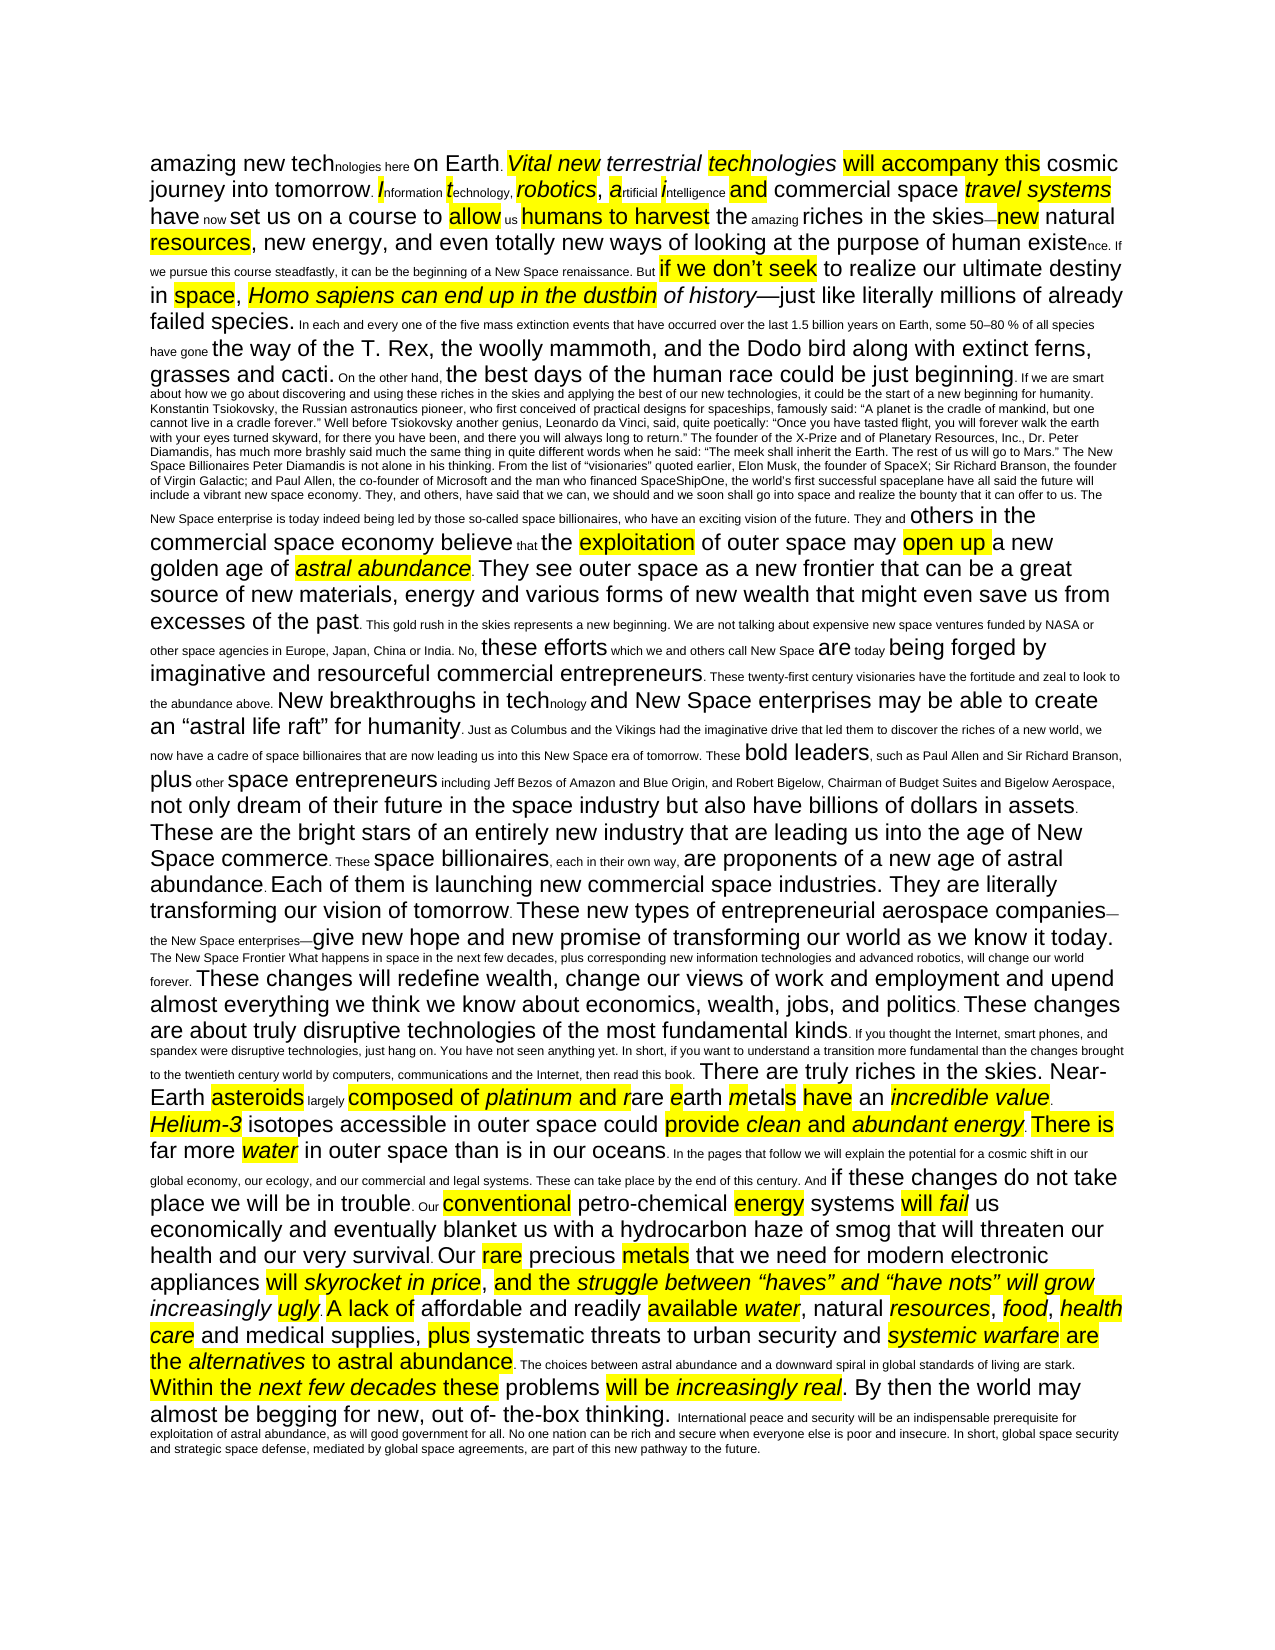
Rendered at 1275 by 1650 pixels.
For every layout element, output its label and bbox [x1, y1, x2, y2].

text [150, 150, 1125, 1456]
